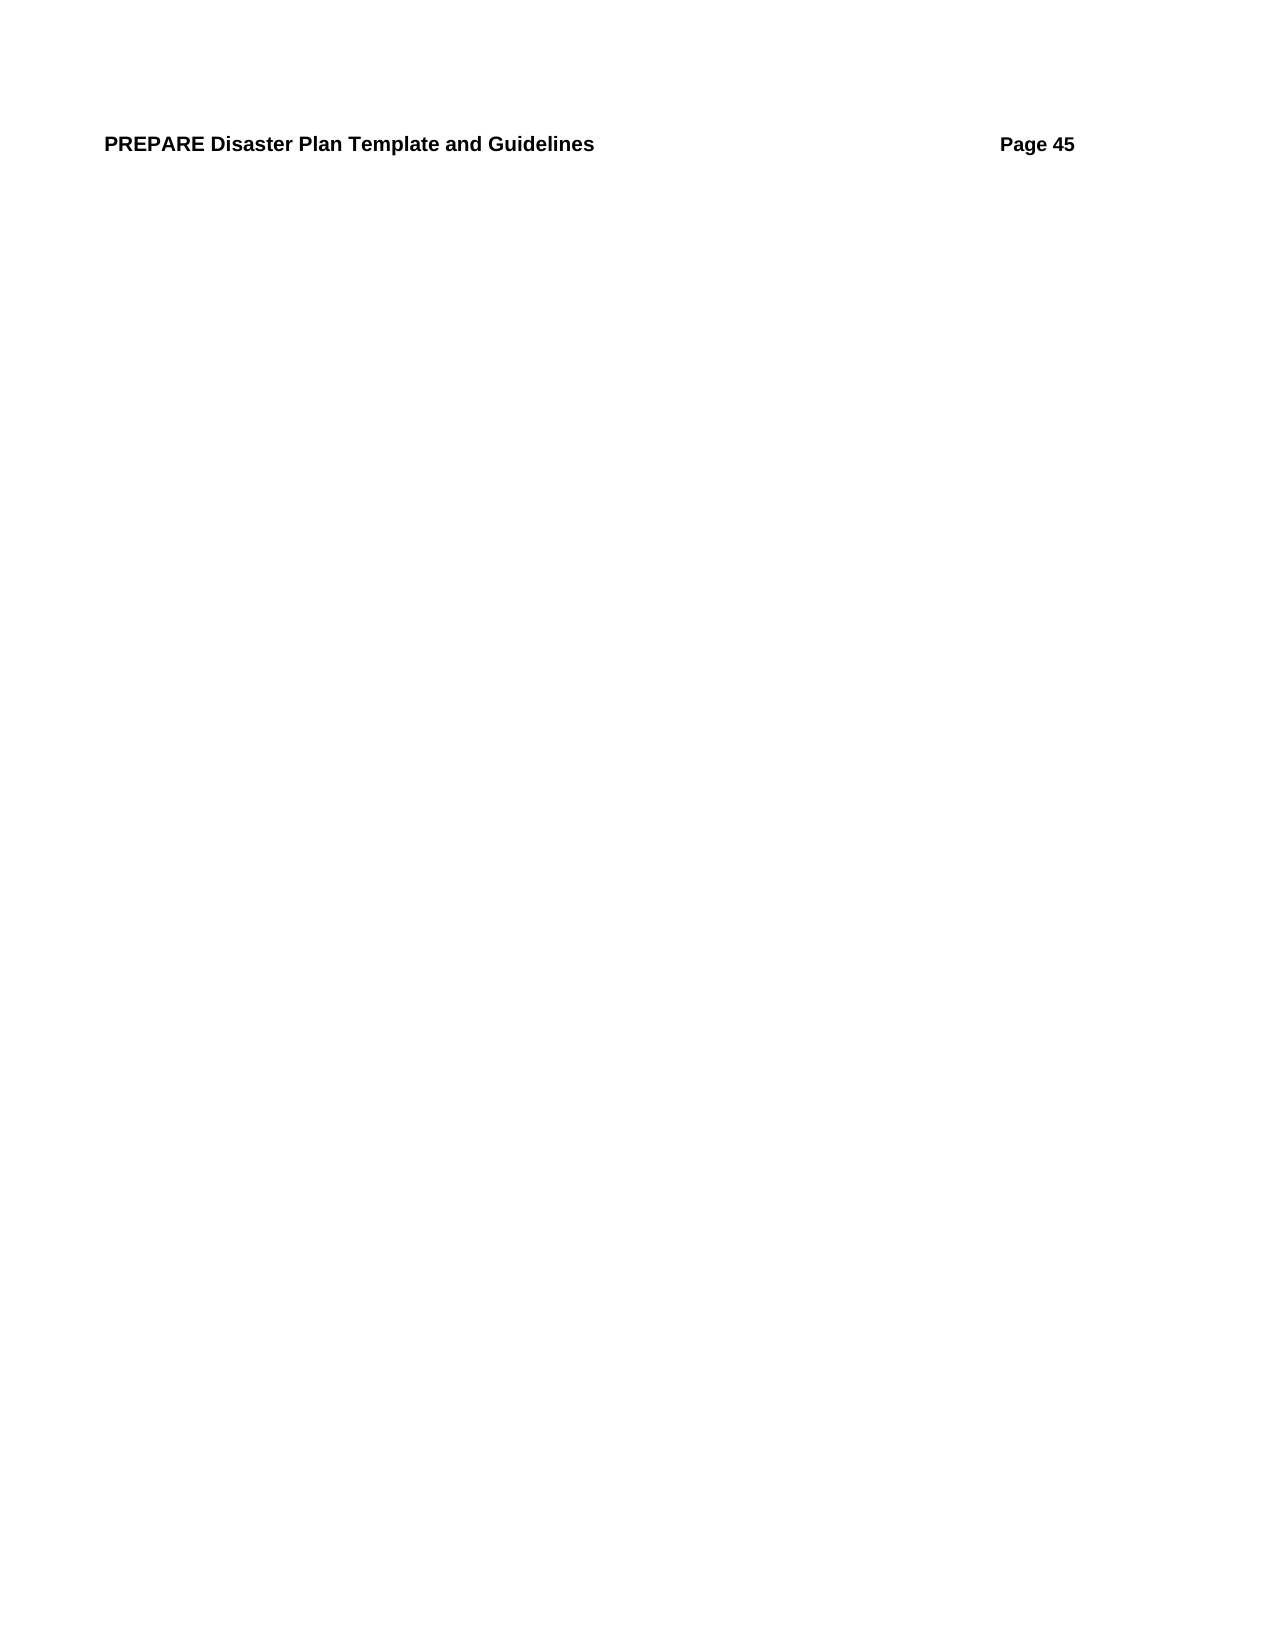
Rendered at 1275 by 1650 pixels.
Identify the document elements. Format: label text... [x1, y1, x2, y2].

text PREPARE Disaster Plan Template and Guidelines Page 45 [104, 132, 1171, 156]
